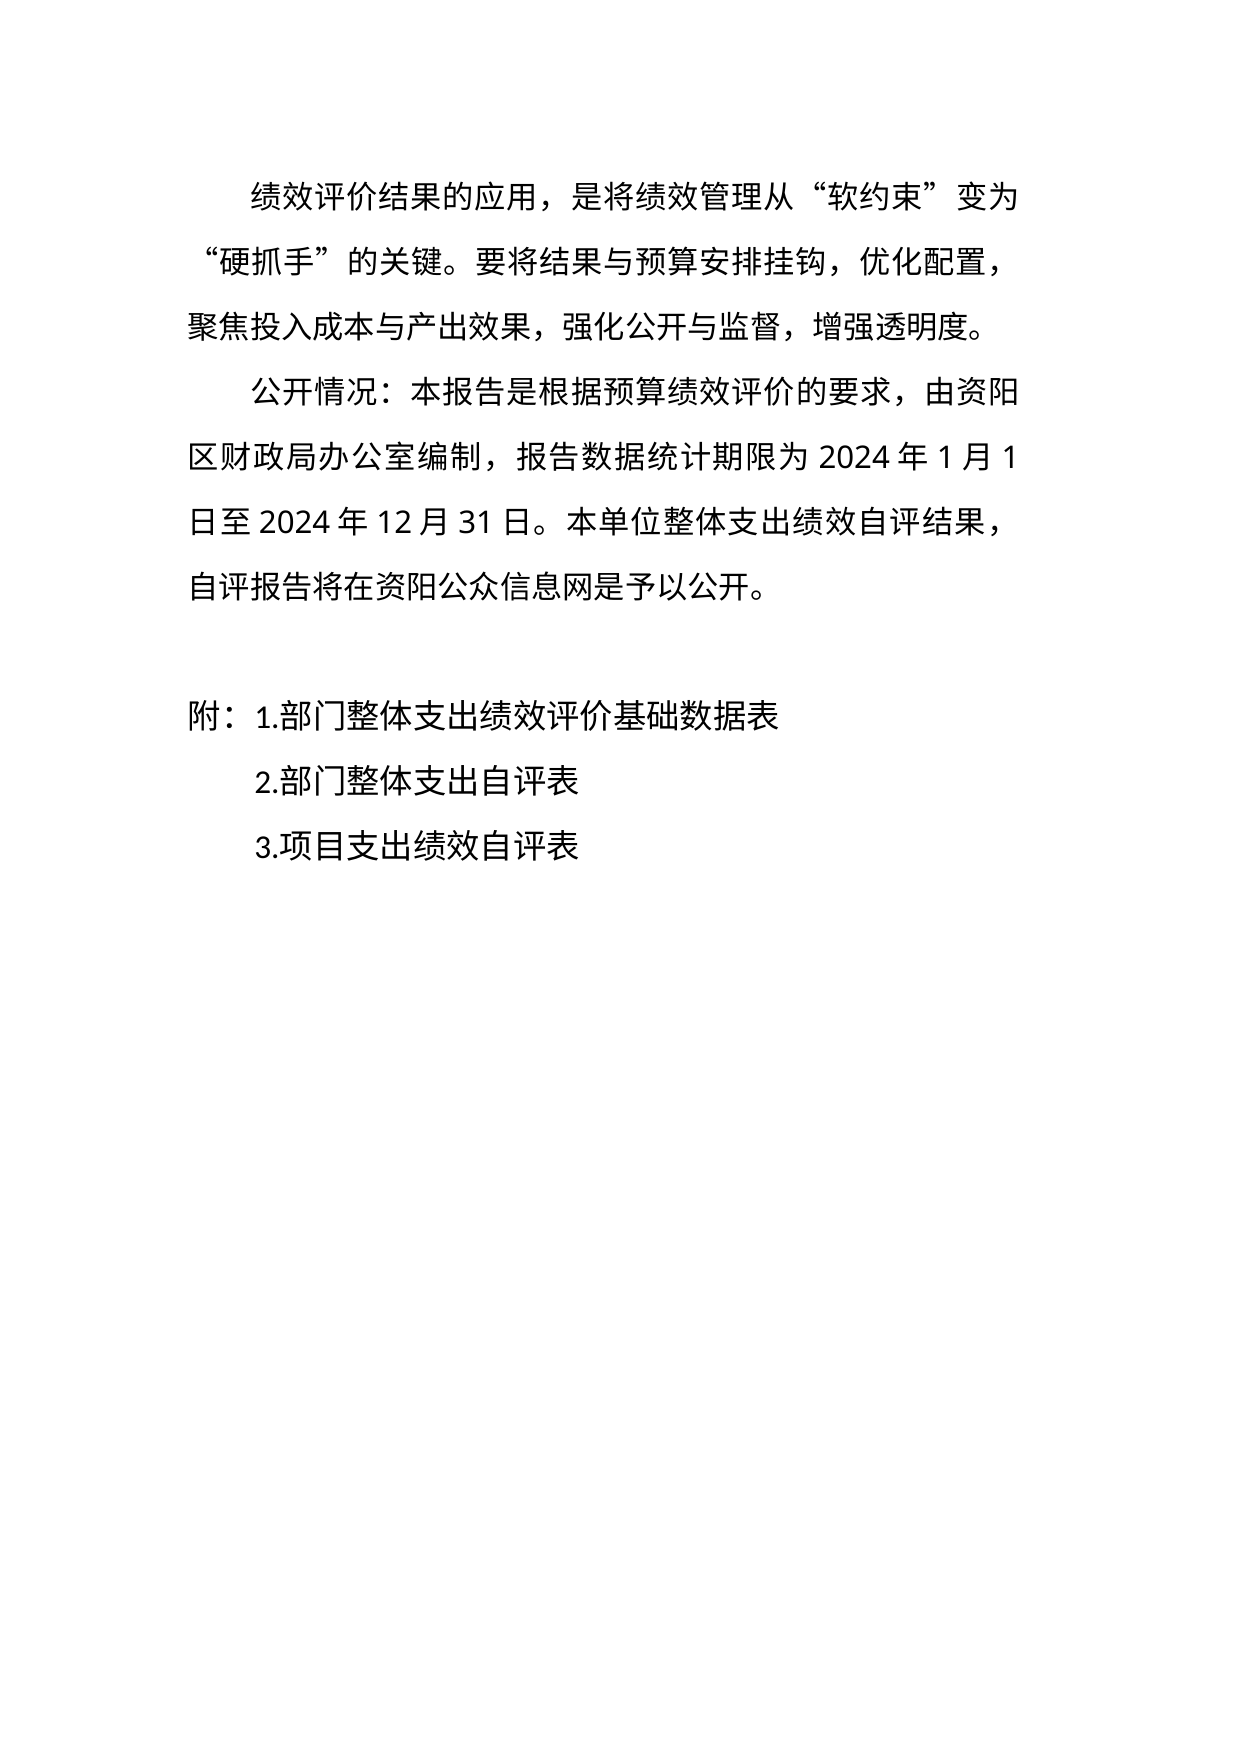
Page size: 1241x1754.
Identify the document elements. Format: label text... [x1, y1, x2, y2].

text 3.项目支出绩效自评表 [187, 812, 1053, 877]
text 公开情况：本报告是根据预算绩效评价的要求，由资阳区财政局办公室编制，报告数据统计期限为2024年1月1日至2024年12月31日。本单位整体支出绩效自评结果，自评报告将在资阳公众信息网是予以公开。 [187, 357, 1020, 617]
text 附：1.部门整体支出绩效评价基础数据表 [187, 682, 1053, 747]
text 绩效评价结果的应用，是将绩效管理从“软约束”变为“硬抓手”的关键。要将结果与预算安排挂钩，优化配置，聚焦投入成本与产出效果，强化公开与监督，增强透明度。 [187, 162, 1020, 357]
text 2.部门整体支出自评表 [187, 747, 1053, 812]
